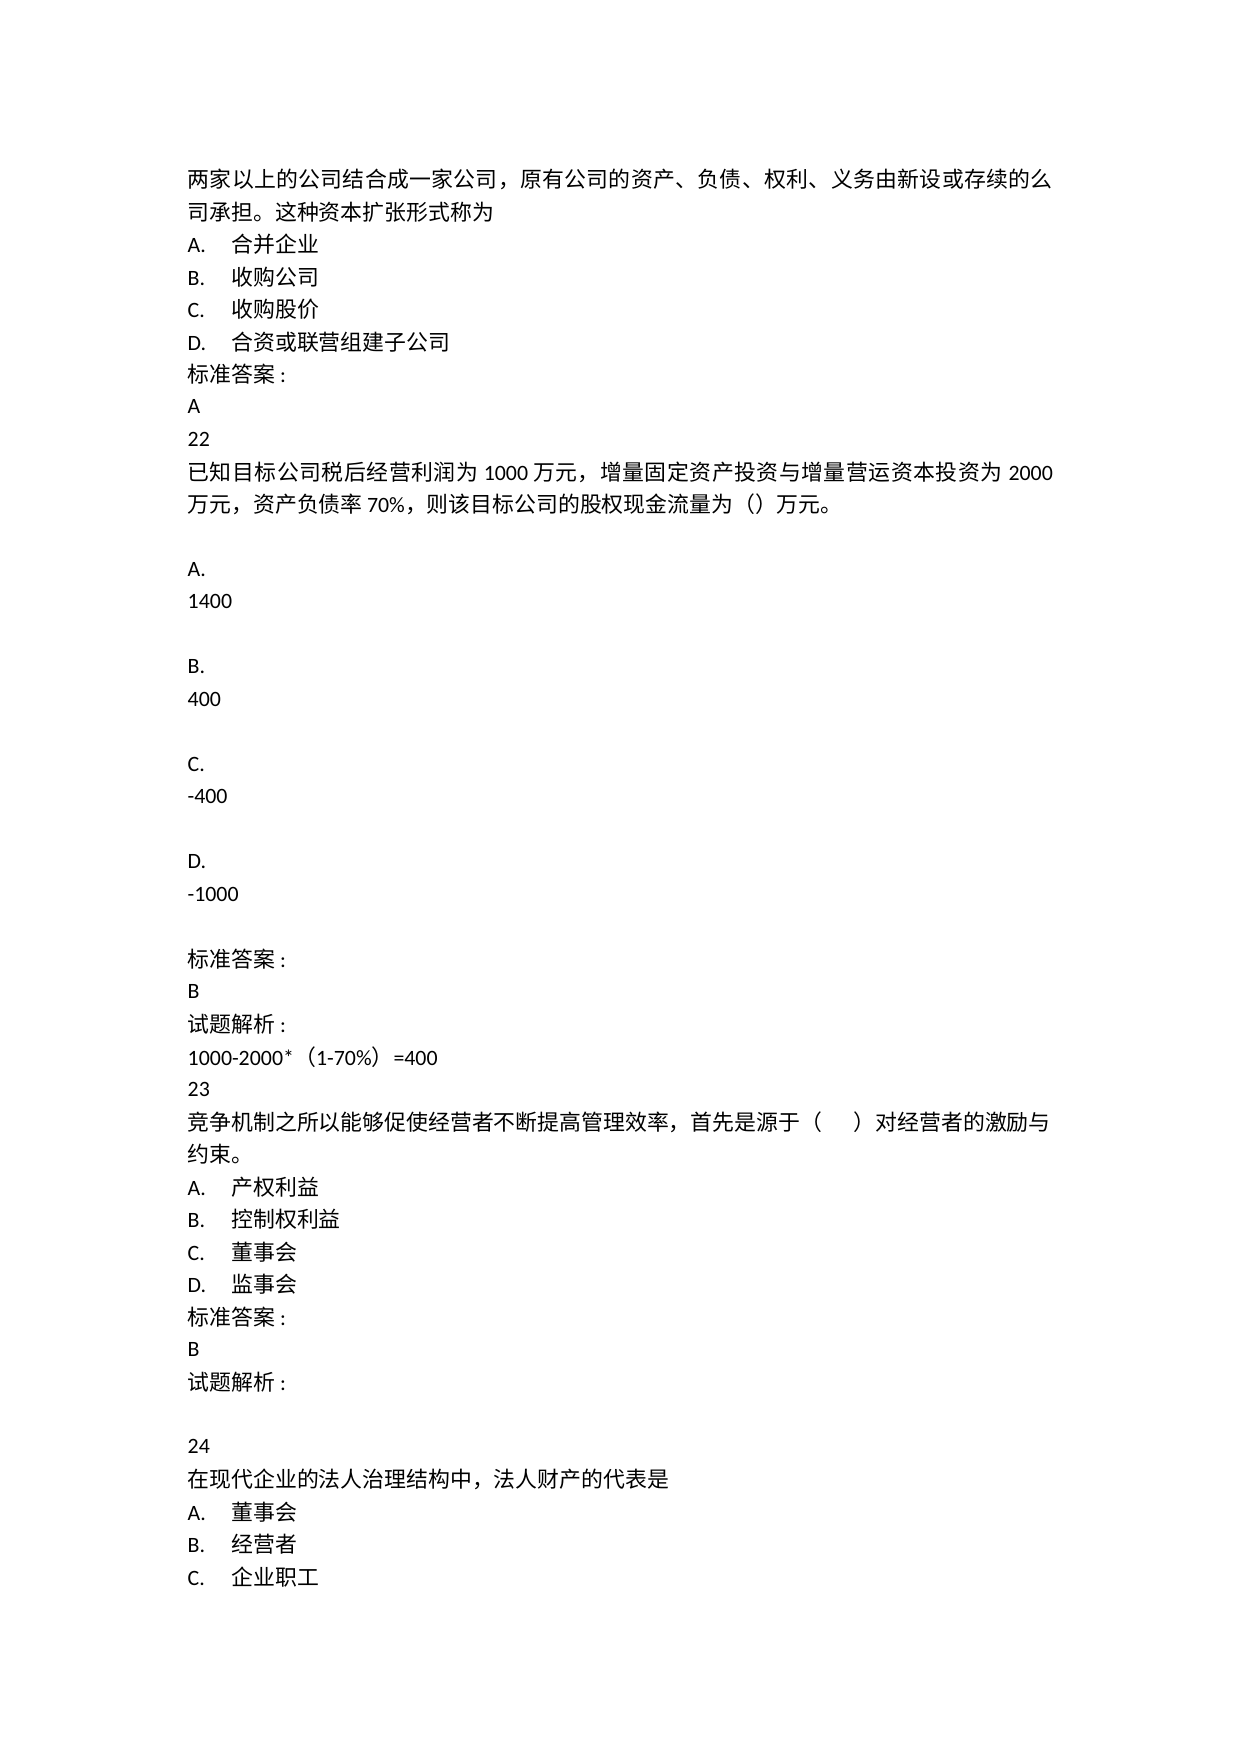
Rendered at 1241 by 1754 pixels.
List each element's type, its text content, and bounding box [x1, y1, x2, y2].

text C. 收购股价 [187, 292, 1053, 324]
text C. 企业职工 [187, 1559, 1053, 1592]
text B. [187, 649, 1053, 682]
text 22 [187, 422, 1053, 454]
text A. 产权利益 [187, 1169, 1053, 1202]
text 试题解析 : [187, 1364, 1053, 1397]
text 已知目标公司税后经营利润为1000万元，增量固定资产投资与增量营运资本投资为2000万元，资产负债率70%，则该目标公司的股权现金流量为（）万元。 [187, 454, 1053, 519]
text A. 董事会 [187, 1494, 1053, 1527]
text 标准答案 : [187, 357, 1053, 389]
text 两家以上的公司结合成一家公司，原有公司的资产、负债、权利、义务由新设或存续的么司承担。这种资本扩张形式称为 [187, 162, 1053, 227]
text D. 合资或联营组建子公司 [187, 324, 1053, 357]
text 1400 [187, 584, 1053, 617]
text -400 [187, 779, 1053, 812]
text B. 控制权利益 [187, 1202, 1053, 1234]
text 在现代企业的法人治理结构中，法人财产的代表是 [187, 1462, 1053, 1494]
text 400 [187, 682, 1053, 714]
text B. 经营者 [187, 1527, 1053, 1559]
text 标准答案 : [187, 1299, 1053, 1332]
text C. 董事会 [187, 1234, 1053, 1267]
text A. 合并企业 [187, 227, 1053, 259]
text D. [187, 844, 1053, 877]
text 竞争机制之所以能够促使经营者不断提高管理效率，首先是源于（ ）对经营者的激励与约束。 [187, 1104, 1053, 1169]
text B. 收购公司 [187, 259, 1053, 292]
text A [187, 389, 1053, 422]
text 1000-2000*（1-70%）=400 [187, 1039, 1053, 1072]
text 标准答案 : [187, 942, 1053, 974]
text -1000 [187, 877, 1053, 909]
text D. 监事会 [187, 1267, 1053, 1299]
text 23 [187, 1072, 1053, 1104]
text 试题解析 : [187, 1007, 1053, 1039]
text B [187, 1332, 1053, 1364]
text 24 [187, 1429, 1053, 1462]
text A. [187, 552, 1053, 584]
text C. [187, 747, 1053, 779]
text B [187, 974, 1053, 1007]
